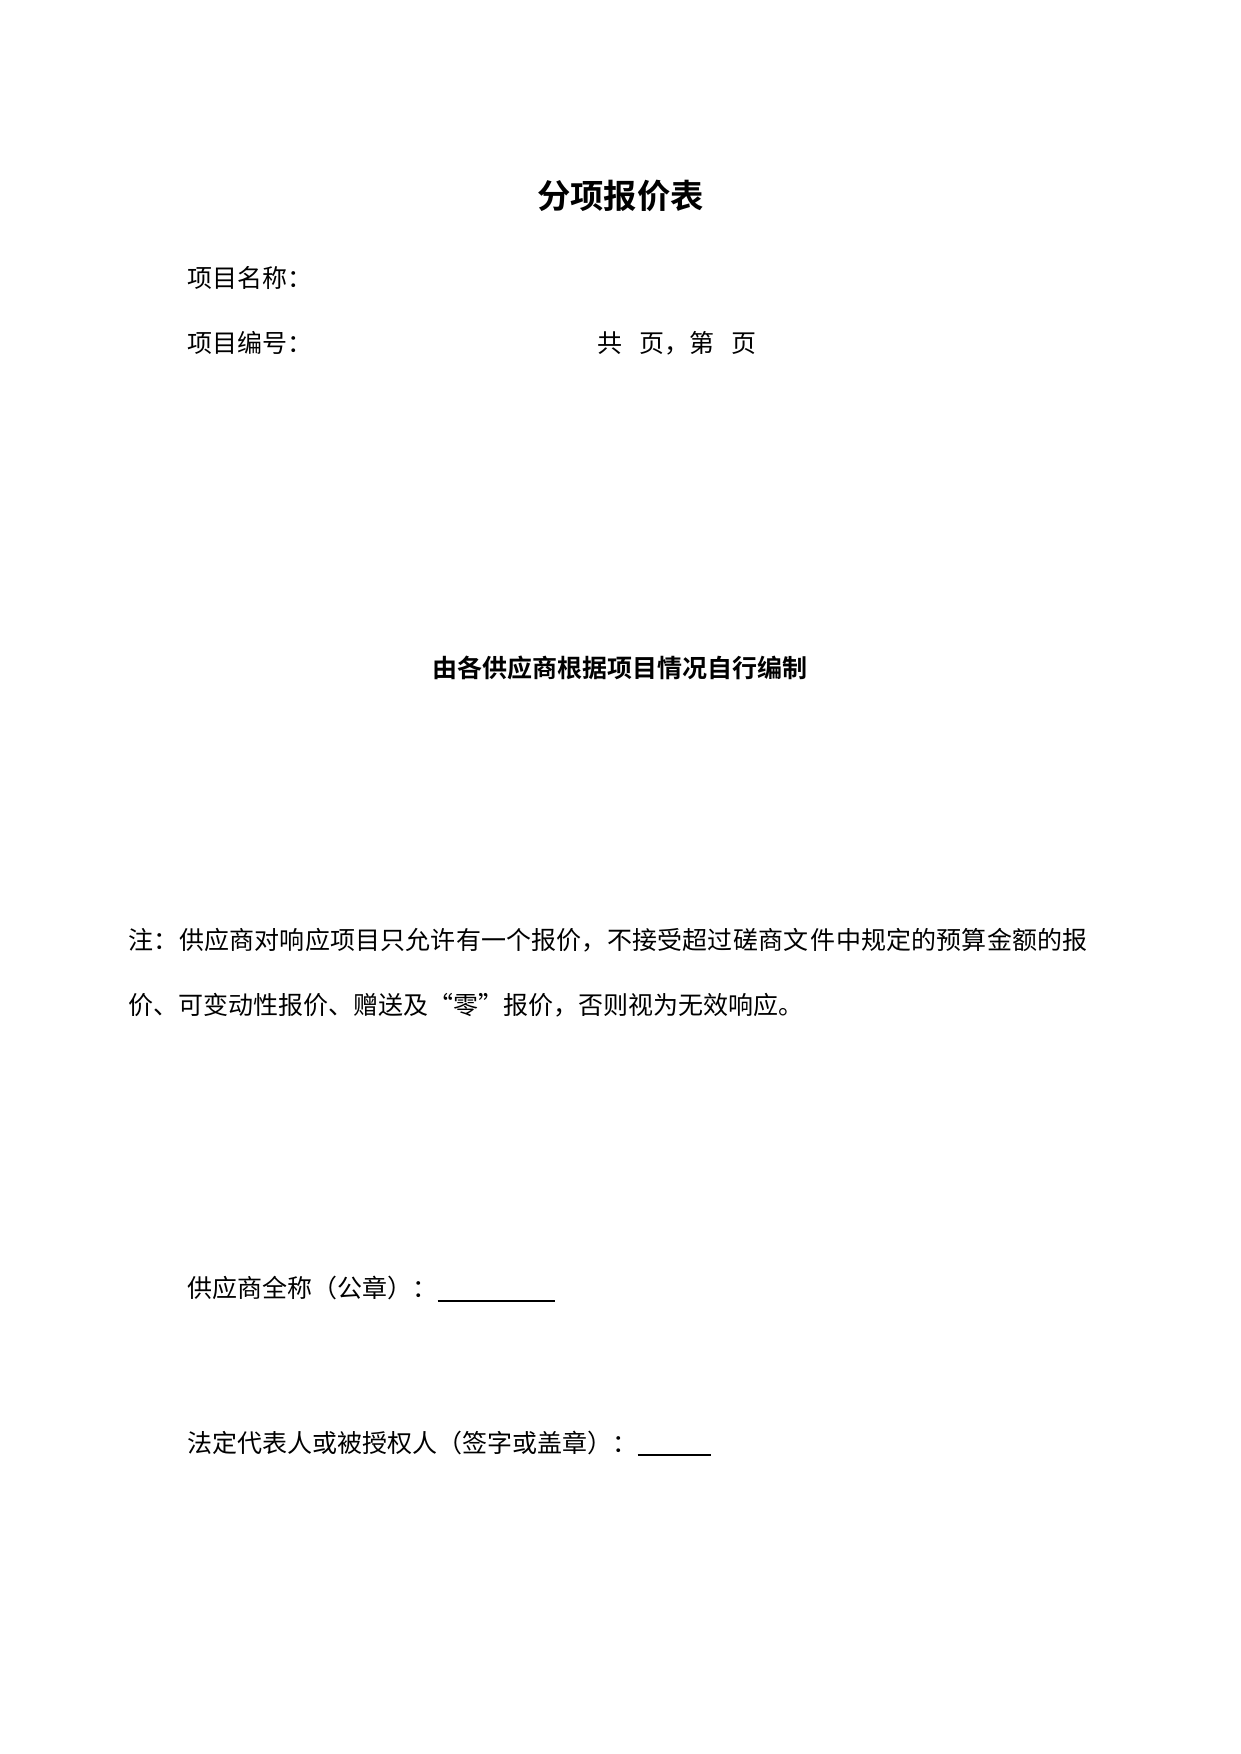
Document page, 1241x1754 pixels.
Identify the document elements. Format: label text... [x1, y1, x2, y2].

text 项目名称： [187, 244, 1053, 309]
text 由各供应商根据项目情况自行编制 [187, 634, 1053, 699]
text 分项报价表 [187, 162, 1053, 227]
text 项目编号： 共 页，第 页 [187, 309, 1053, 374]
text 法定代表人或被授权人（签字或盖章）： [187, 1409, 1053, 1474]
text 注：供应商对响应项目只允许有一个报价，不接受超过磋商文件中规定的预算金额的报价、可变动性报价、赠送及“零”报价，否则视为无效响应。 [128, 906, 1088, 1036]
text 供应商全称（公章）： [187, 1254, 1053, 1319]
